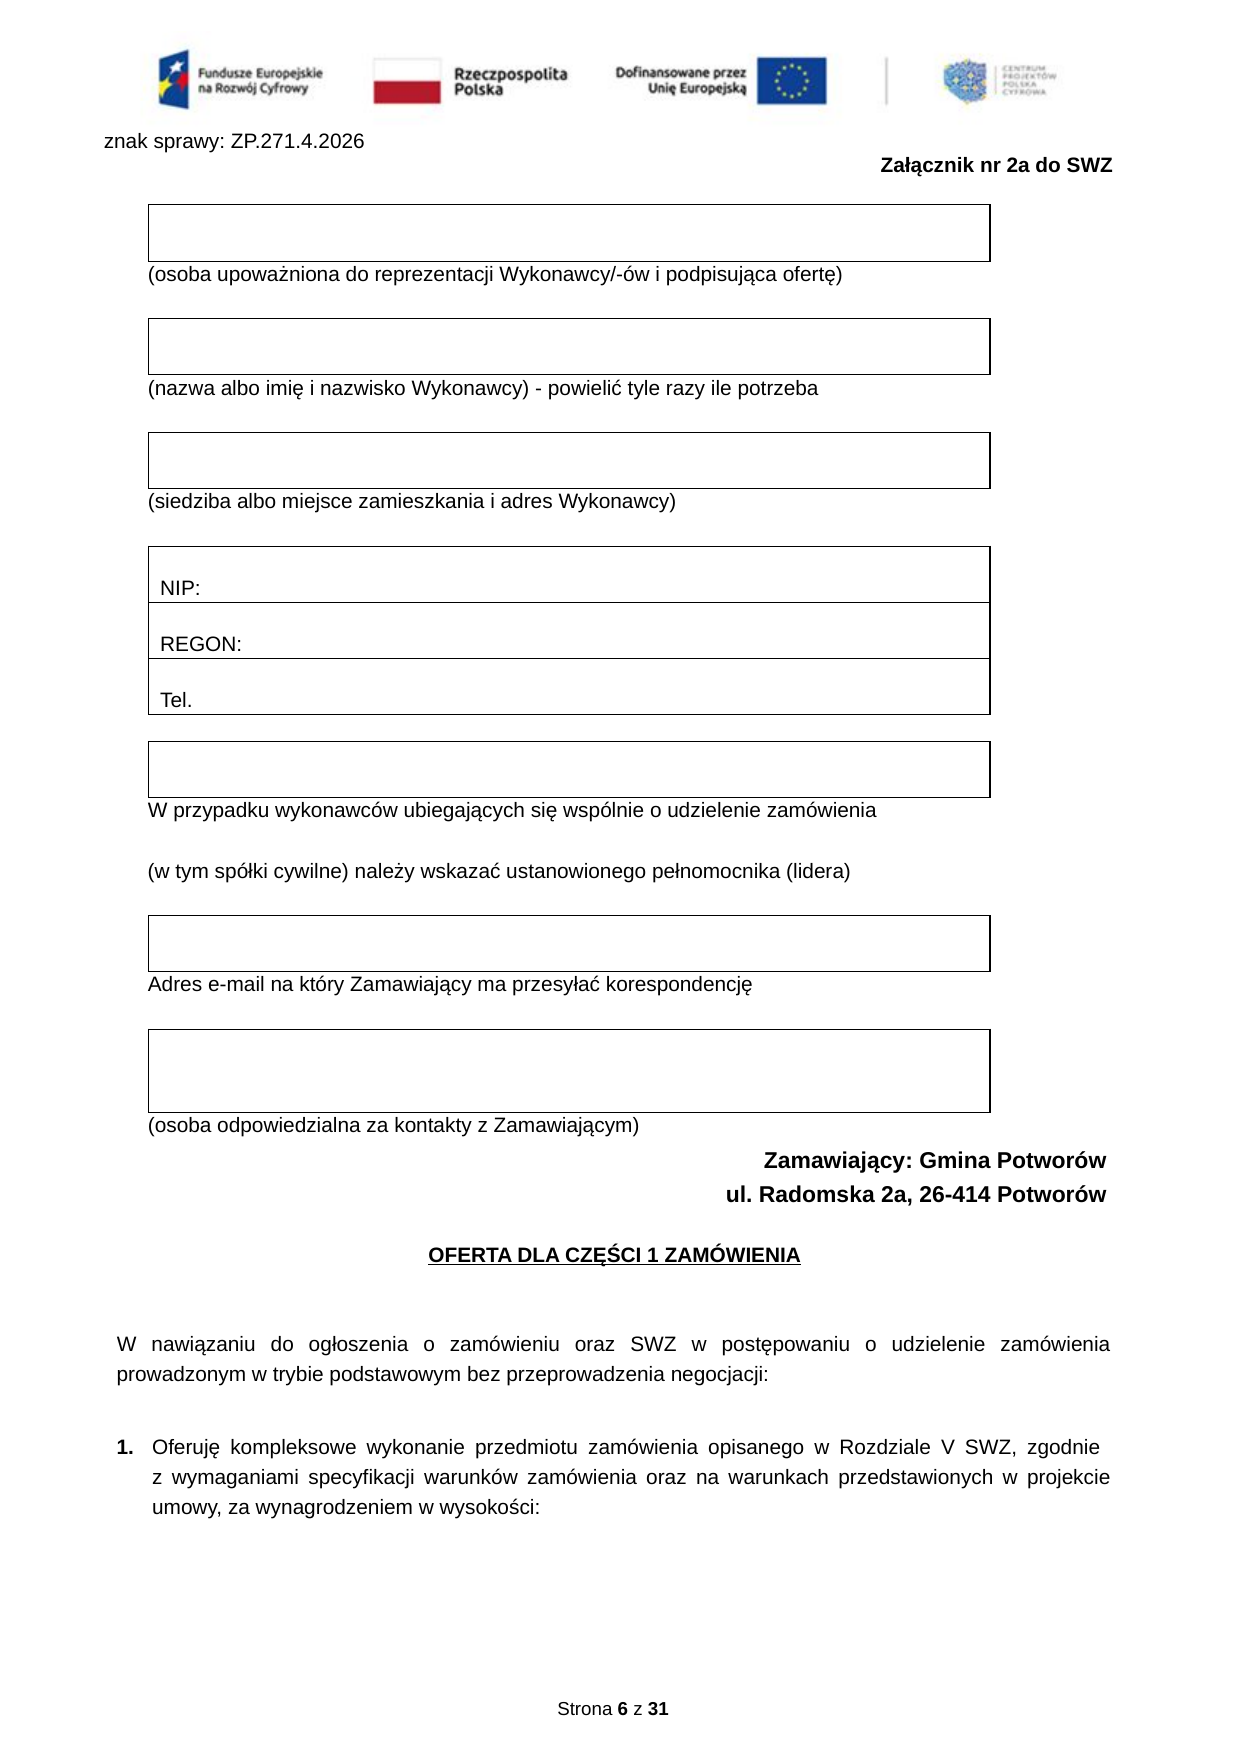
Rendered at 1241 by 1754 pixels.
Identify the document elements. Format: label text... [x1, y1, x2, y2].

subtitle OFERTA DLA CZĘŚCI 1 ZAMÓWIENIA [107, 1243, 1122, 1267]
picture [140, 31, 1086, 129]
text (siedziba albo miejsce zamieszkania i adres Wykonawcy) [147, 489, 1112, 513]
list Oferuję kompleksowe wykonanie przedmiotu zamówienia opisanego w Rozdziale V SWZ, zgodnie z wymaganiami specyfikacji warunków zamówienia oraz na warunkach przedstawionych w projekcie umowy, za wynagrodzeniem w wysokości: [116, 1434, 1112, 1519]
table_header [149, 1030, 989, 1112]
table_header [149, 205, 989, 261]
text Adres e-mail na który Zamawiający ma przesyłać korespondencję [147, 972, 1112, 996]
subtitle Załącznik nr 2a do SWZ [103, 153, 1113, 177]
text W nawiązaniu do ogłoszenia o zamówieniu oraz SWZ w postępowaniu o udzielenie zamówienia prowadzonym w trybie podstawowym bez przeprowadzenia negocjacji: [116, 1332, 1112, 1386]
table_cell Tel. [149, 659, 989, 714]
table_header [149, 433, 989, 488]
table_header [149, 319, 989, 374]
text Zamawiający: Gmina Potworów [103, 1147, 1106, 1174]
text (osoba upoważniona do reprezentacji Wykonawcy/-ów i podpisująca ofertę) [147, 262, 1112, 286]
text (nazwa albo imię i nazwisko Wykonawcy) - powielić tyle razy ile potrzeba [147, 375, 1112, 399]
table_header [149, 742, 989, 797]
table_cell REGON: [149, 603, 989, 658]
text ul. Radomska 2a, 26-414 Potworów [103, 1181, 1106, 1208]
table_header NIP: [149, 547, 989, 602]
text (osoba odpowiedzialna za kontakty z Zamawiającym) [147, 1113, 1112, 1137]
text W przypadku wykonawców ubiegających się wspólnie o udzielenie zamówienia (w tym spółki cywilne) należy wskazać ustanowionego pełnomocnika (lidera) [147, 798, 1112, 882]
table_header [149, 916, 989, 971]
